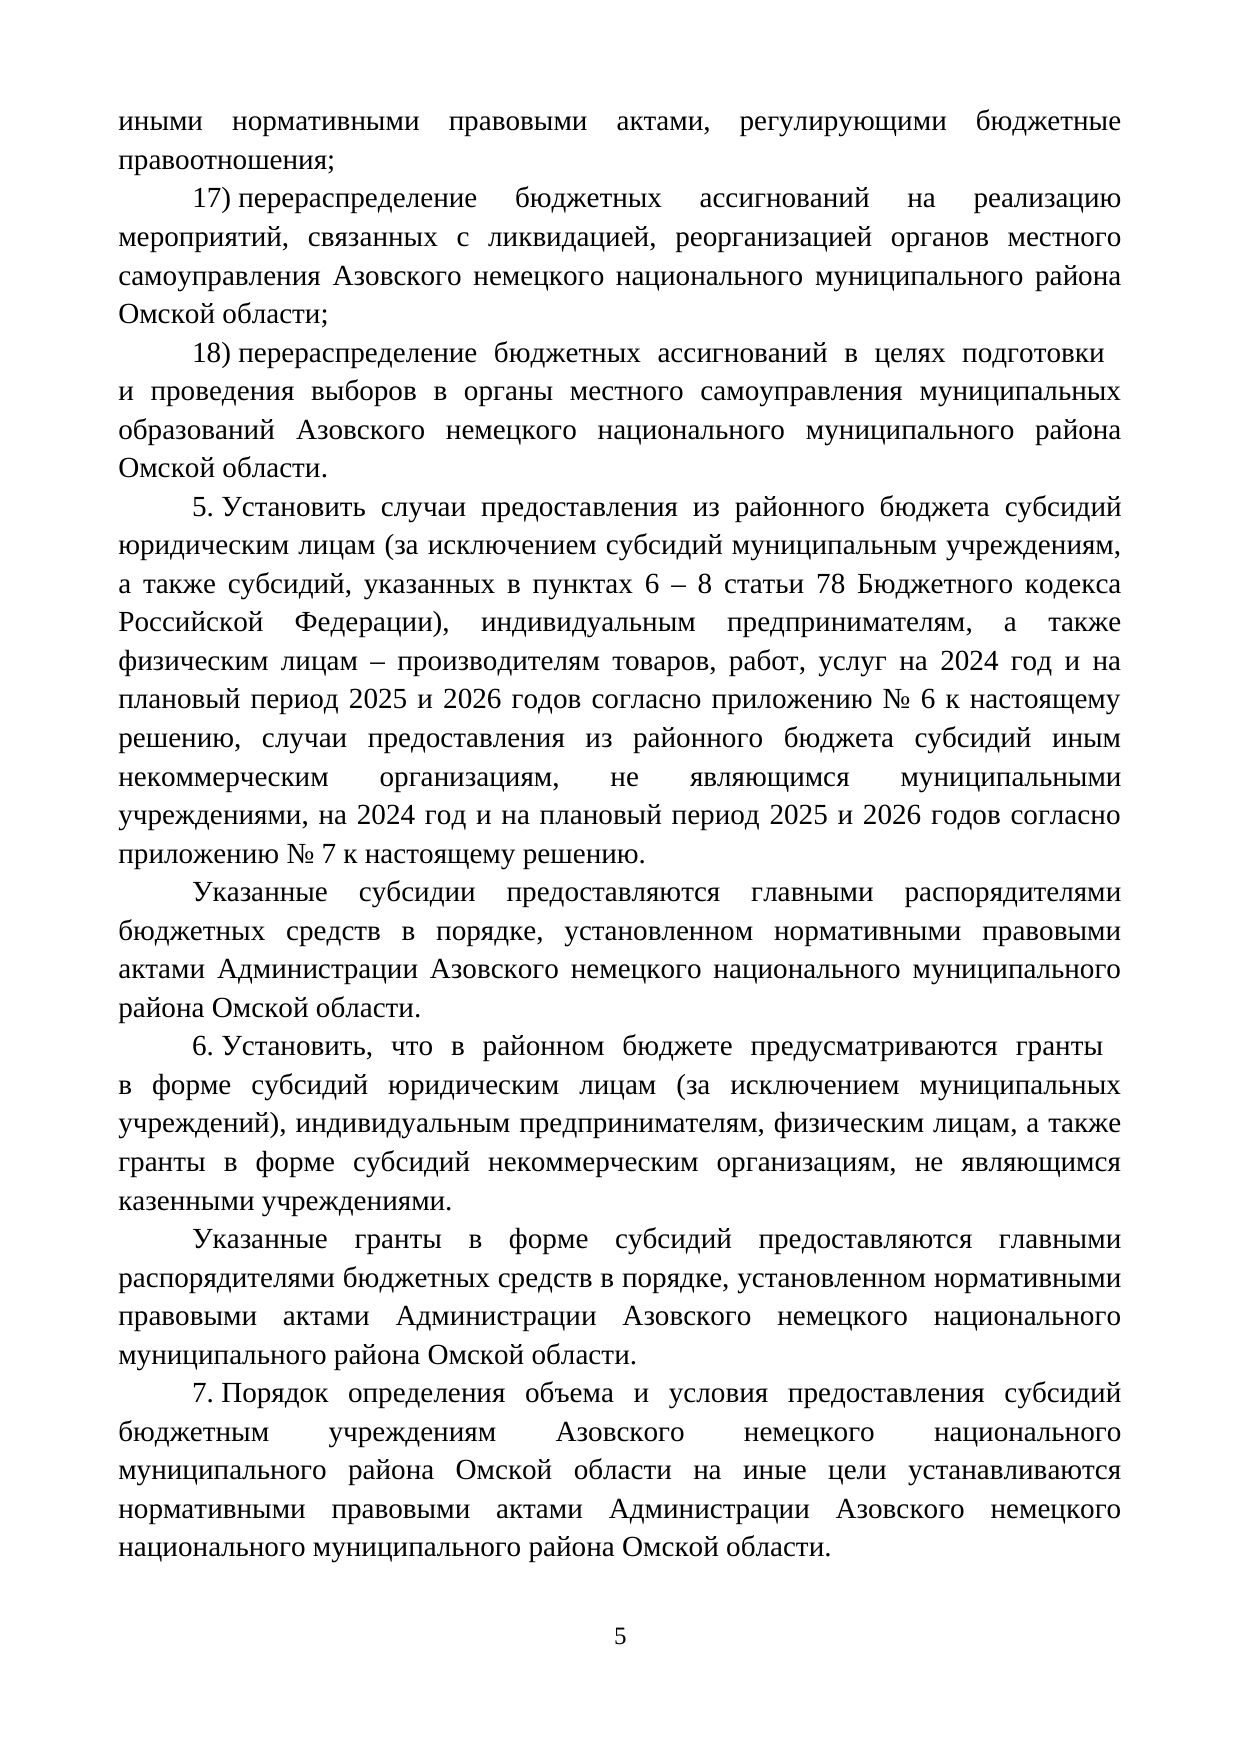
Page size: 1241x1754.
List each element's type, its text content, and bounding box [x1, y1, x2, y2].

text 6. Установить, что в районном бюджете предусматриваются гранты в форме субсидий юридическим лицам (за исключением муниципальных учреждений), индивидуальным предпринимателям, физическим лицам, а также гранты в форме субсидий некоммерческим организациям, не являющимся казенными учреждениями. [118, 1028, 1122, 1216]
text 17) перераспределение бюджетных ассигнований на реализацию мероприятий, связанных с ликвидацией, реорганизацией органов местного самоуправления Азовского немецкого национального муниципального района Омской области; [118, 181, 1122, 330]
text 18) перераспределение бюджетных ассигнований в целях подготовки и проведения выборов в органы местного самоуправления муниципальных образований Азовского немецкого национального муниципального района Омской области. [118, 335, 1122, 484]
text Указанные гранты в форме субсидий предоставляются главными распорядителями бюджетных средств в порядке, установленном нормативными правовыми актами Администрации Азовского немецкого национального муниципального района Омской области. [118, 1221, 1122, 1370]
text Указанные субсидии предоставляются главными распорядителями бюджетных средств в порядке, установленном нормативными правовыми актами Администрации Азовского немецкого национального муниципального района Омской области. [118, 874, 1122, 1023]
text 5. Установить случаи предоставления из районного бюджета субсидий юридическим лицам (за исключением субсидий муниципальным учреждениям, а также субсидий, указанных в пунктах 6 – 8 статьи 78 Бюджетного кодекса Российской Федерации), индивидуальным предпринимателям, а также физическим лицам – производителям товаров, работ, услуг на 2024 год и на плановый период 2025 и 2026 годов согласно приложению № 6 к настоящему решению, случаи предоставления из районного бюджета субсидий иным некоммерческим организациям, не являющимся муниципальными учреждениями, на 2024 год и на плановый период 2025 и 2026 годов согласно приложению № 7 к настоящему решению. [118, 489, 1122, 869]
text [118, 103, 1122, 176]
text 7. Порядок определения объема и условия предоставления субсидий бюджетным учреждениям Азовского немецкого национального муниципального района Омской области на иные цели устанавливаются нормативными правовыми актами Администрации Азовского немецкого национального муниципального района Омской области. [118, 1375, 1122, 1563]
